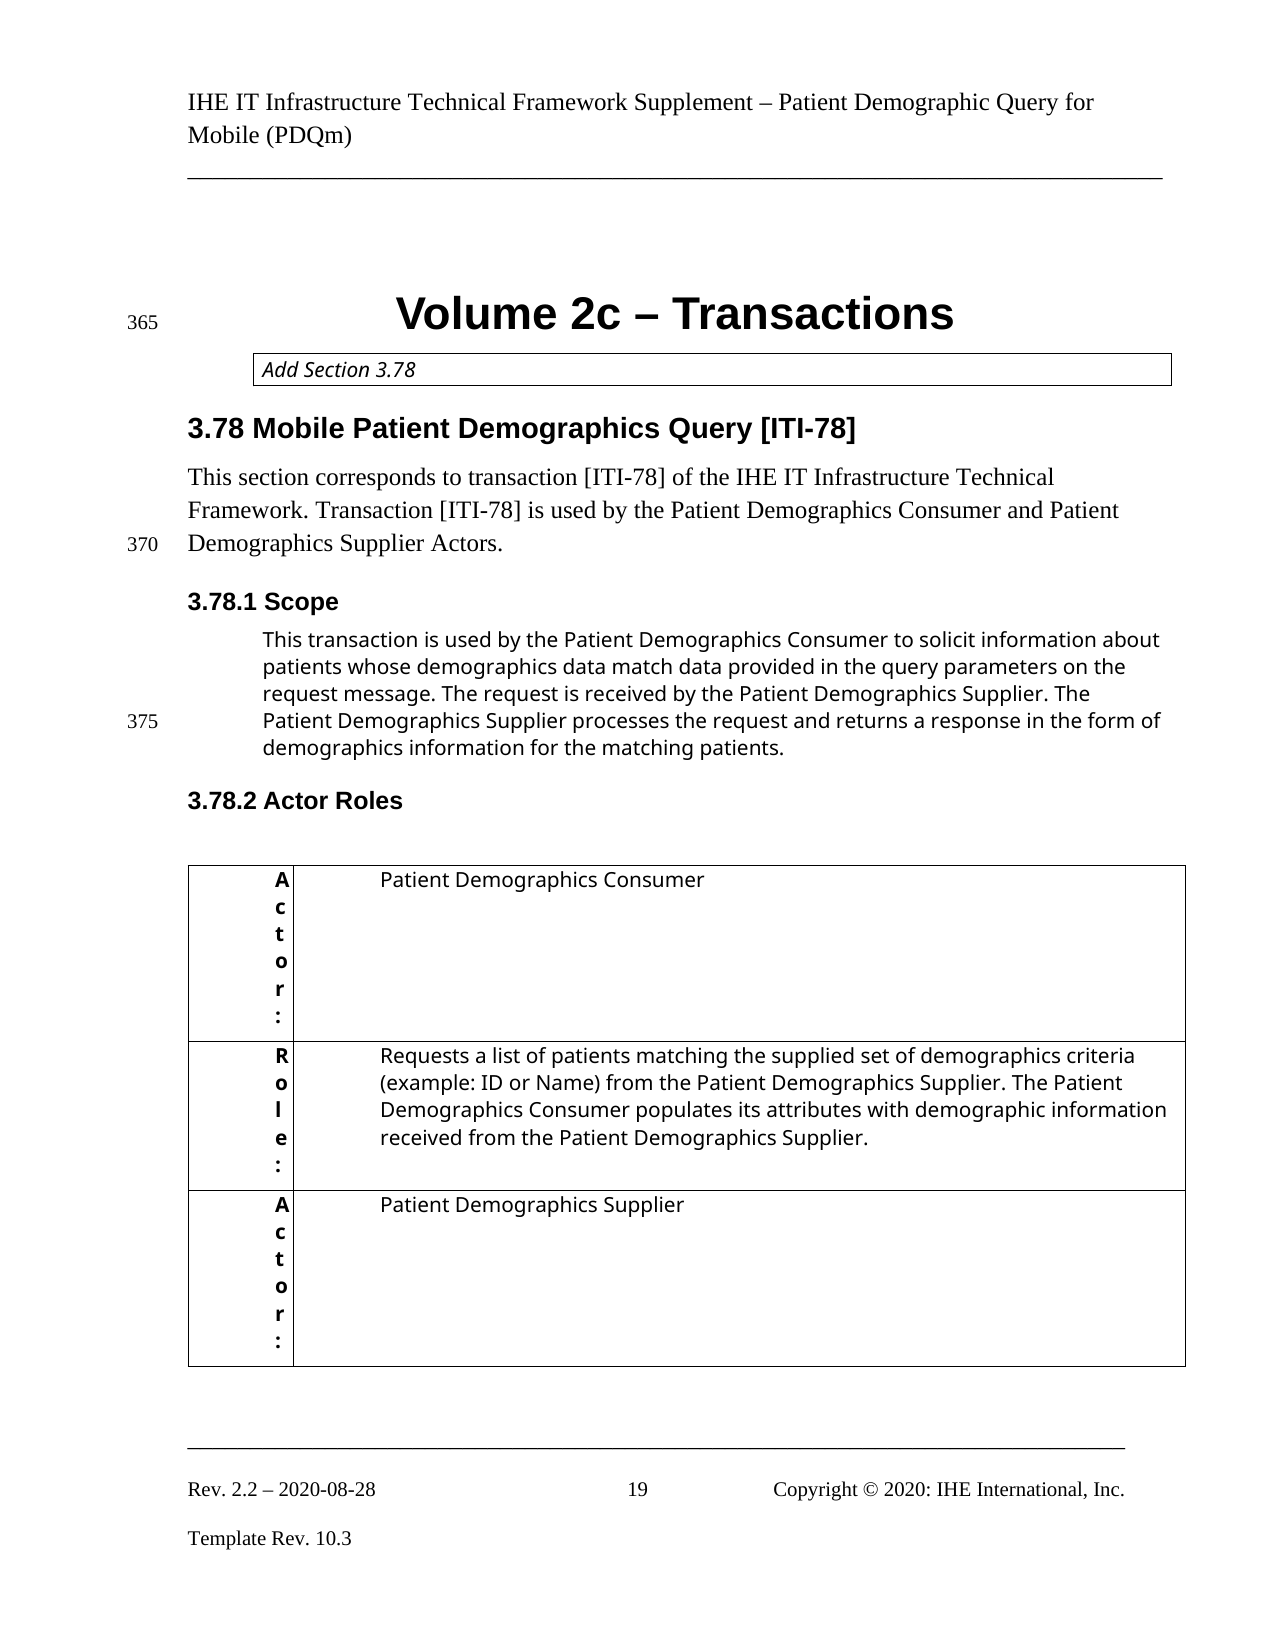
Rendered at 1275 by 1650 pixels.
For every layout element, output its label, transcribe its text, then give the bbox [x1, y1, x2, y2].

title Volume 2c – Transactions [187, 286, 1162, 339]
table_cell Requests a list of patients matching the supplied set of demographics criteria (example: ID or Name) from the Patient Demographics Supplier. The Patient Demographics Consumer populates its attributes with demographic information received from the Patient Demographics Supplier. [294, 1042, 1185, 1190]
table_header Patient Demographics Consumer [294, 866, 1185, 1041]
table_cell Actor: [189, 1191, 293, 1366]
table_cell Patient Demographics Supplier [294, 1191, 1185, 1366]
subtitle 3.78.1 Scope [187, 586, 1162, 615]
text This transaction is used by the Patient Demographics Consumer to solicit information about patients whose demographics data match data provided in the query parameters on the request message. The request is received by the Patient Demographics Supplier. The Patient Demographics Supplier processes the request and returns a response in the form of demographics information for the matching patients. [262, 626, 1162, 761]
text This section corresponds to transaction [ITI-78] of the IHE IT Infrastructure Technical Framework. Transaction [ITI-78] is used by the Patient Demographics Consumer and Patient Demographics Supplier Actors. [187, 462, 1162, 557]
subtitle 3.78.2 Actor Roles [187, 786, 1162, 815]
text Add Section 3.78 [254, 354, 1171, 385]
subtitle 3.78 Mobile Patient Demographics Query [ITI-78] [187, 411, 1162, 445]
table_cell Role: [189, 1042, 293, 1190]
table_header Actor: [189, 866, 293, 1041]
